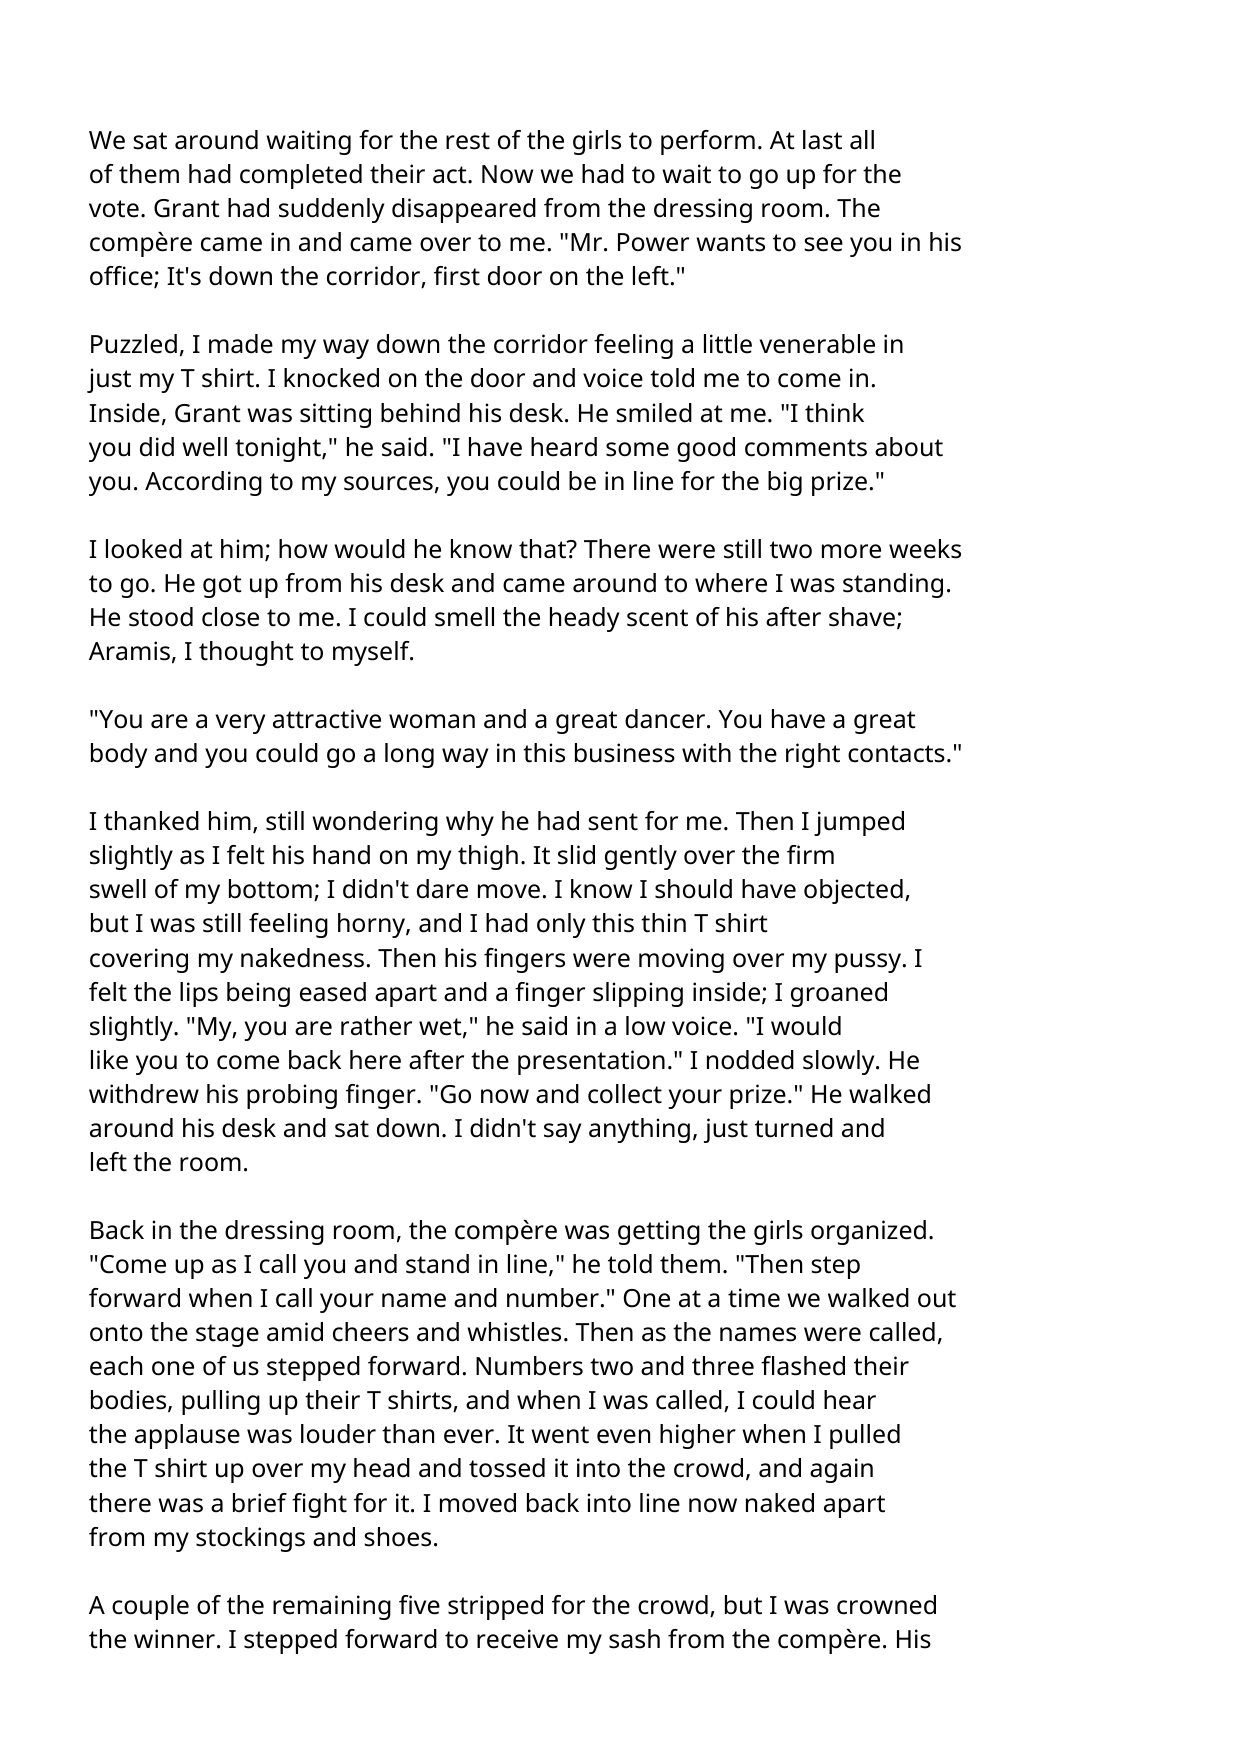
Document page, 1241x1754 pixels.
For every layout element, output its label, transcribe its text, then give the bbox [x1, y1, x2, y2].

text left the room. [89, 1144, 1152, 1179]
text felt the lips being eased apart and a finger slipping inside; I groaned [89, 974, 1152, 1008]
text We sat around waiting for the rest of the girls to perform. At last all [89, 123, 1152, 157]
text "Come up as I call you and stand in line," he told them. "Then step [89, 1247, 1152, 1281]
text onto the stage amid cheers and whistles. Then as the names were called, [89, 1315, 1152, 1349]
text the T shirt up over my head and tossed it into the crowd, and again [89, 1451, 1152, 1485]
text but I was still feeling horny, and I had only this thin T shirt [89, 906, 1152, 940]
text Aramis, I thought to myself. [89, 634, 1152, 668]
text He stood close to me. I could smell the heady scent of his after shave; [89, 599, 1152, 634]
text covering my nakedness. Then his fingers were moving over my pussy. I [89, 940, 1152, 974]
text body and you could go a long way in this business with the right contacts." [89, 736, 1152, 770]
text just my T shirt. I knocked on the door and voice told me to come in. [89, 361, 1152, 395]
text vote. Grant had suddenly disappeared from the dressing room. The [89, 191, 1152, 225]
text withdrew his probing finger. "Go now and collect your prize." He walked [89, 1076, 1152, 1111]
text office; It's down the corridor, first door on the left." [89, 259, 1152, 293]
text to go. He got up from his desk and came around to where I was standing. [89, 566, 1152, 599]
text like you to come back here after the presentation." I nodded slowly. He [89, 1042, 1152, 1076]
text slightly as I felt his hand on my thigh. It slid gently over the firm [89, 838, 1152, 872]
text Back in the dressing room, the compère was getting the girls organized. [89, 1213, 1152, 1247]
text around his desk and sat down. I didn't say anything, just turned and [89, 1111, 1152, 1144]
text swell of my bottom; I didn't dare move. I know I should have objected, [89, 872, 1152, 906]
text there was a brief fight for it. I moved back into line now naked apart [89, 1485, 1152, 1519]
text of them had completed their act. Now we had to wait to go up for the [89, 157, 1152, 191]
text bodies, pulling up their T shirts, and when I was called, I could hear [89, 1383, 1152, 1417]
text each one of us stepped forward. Numbers two and three flashed their [89, 1349, 1152, 1383]
text Puzzled, I made my way down the corridor feeling a little venerable in [89, 327, 1152, 361]
text the winner. I stepped forward to receive my sash from the compère. His [89, 1621, 1152, 1656]
text the applause was louder than ever. It went even higher when I pulled [89, 1417, 1152, 1451]
text Inside, Grant was sitting behind his desk. He smiled at me. "I think [89, 395, 1152, 429]
text forward when I call your name and number." One at a time we walked out [89, 1281, 1152, 1315]
text slightly. "My, you are rather wet," he said in a low voice. "I would [89, 1008, 1152, 1042]
text compère came in and came over to me. "Mr. Power wants to see you in his [89, 225, 1152, 259]
text you did well tonight," he said. "I have heard some good comments about [89, 429, 1152, 463]
text A couple of the remaining five stripped for the crowd, but I was crowned [89, 1587, 1152, 1621]
text I thanked him, still wondering why he had sent for me. Then I jumped [89, 804, 1152, 838]
text "You are a very attractive woman and a great dancer. You have a great [89, 702, 1152, 736]
text I looked at him; how would he know that? There were still two more weeks [89, 531, 1152, 566]
text you. According to my sources, you could be in line for the big prize." [89, 463, 1152, 497]
text from my stockings and shoes. [89, 1519, 1152, 1553]
